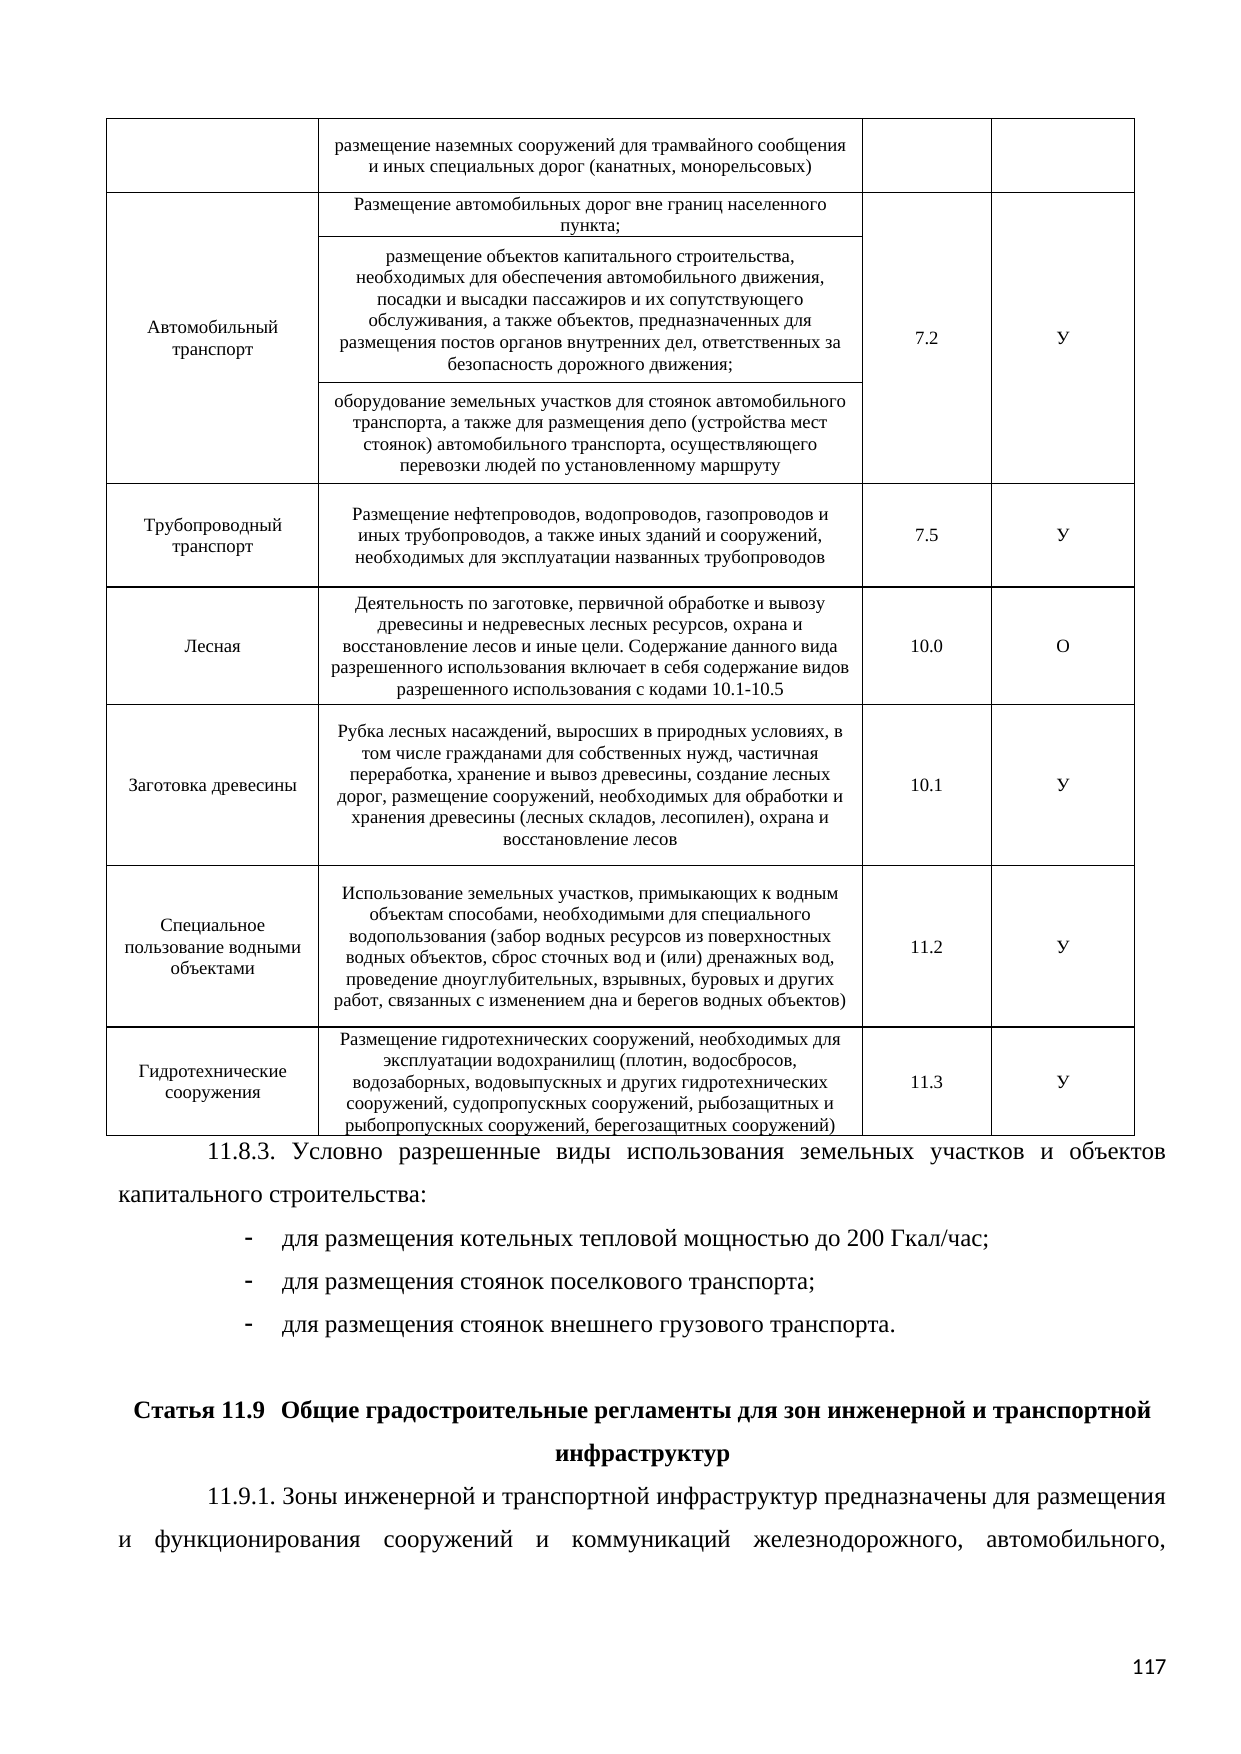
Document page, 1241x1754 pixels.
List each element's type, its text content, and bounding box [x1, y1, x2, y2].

text 11.8.3. Условно разрешенные виды использования земельных участков и объектов капитального строительства: [118, 1136, 1167, 1208]
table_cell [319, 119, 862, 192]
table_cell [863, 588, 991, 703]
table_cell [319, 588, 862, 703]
list Общие градостроительные регламенты для зон инженерной и транспортной инфраструктур [118, 1395, 1167, 1467]
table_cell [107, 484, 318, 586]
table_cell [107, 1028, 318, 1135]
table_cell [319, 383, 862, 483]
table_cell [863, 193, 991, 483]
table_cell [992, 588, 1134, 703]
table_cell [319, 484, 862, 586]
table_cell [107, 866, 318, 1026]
list для размещения стоянок внешнего грузового транспорта. [244, 1309, 1167, 1338]
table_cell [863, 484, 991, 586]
list для размещения котельных тепловой мощностью до 200 Гкал/час; [244, 1223, 1167, 1251]
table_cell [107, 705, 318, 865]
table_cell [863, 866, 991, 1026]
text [118, 1481, 1167, 1553]
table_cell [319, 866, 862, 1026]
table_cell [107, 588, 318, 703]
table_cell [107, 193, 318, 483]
list для размещения стоянок поселкового транспорта; [244, 1266, 1167, 1294]
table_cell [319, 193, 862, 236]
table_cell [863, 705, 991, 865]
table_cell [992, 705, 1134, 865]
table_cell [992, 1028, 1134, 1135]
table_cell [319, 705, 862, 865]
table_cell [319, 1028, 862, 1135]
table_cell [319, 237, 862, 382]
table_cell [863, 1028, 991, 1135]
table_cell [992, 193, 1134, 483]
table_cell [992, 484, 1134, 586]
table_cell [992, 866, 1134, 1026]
